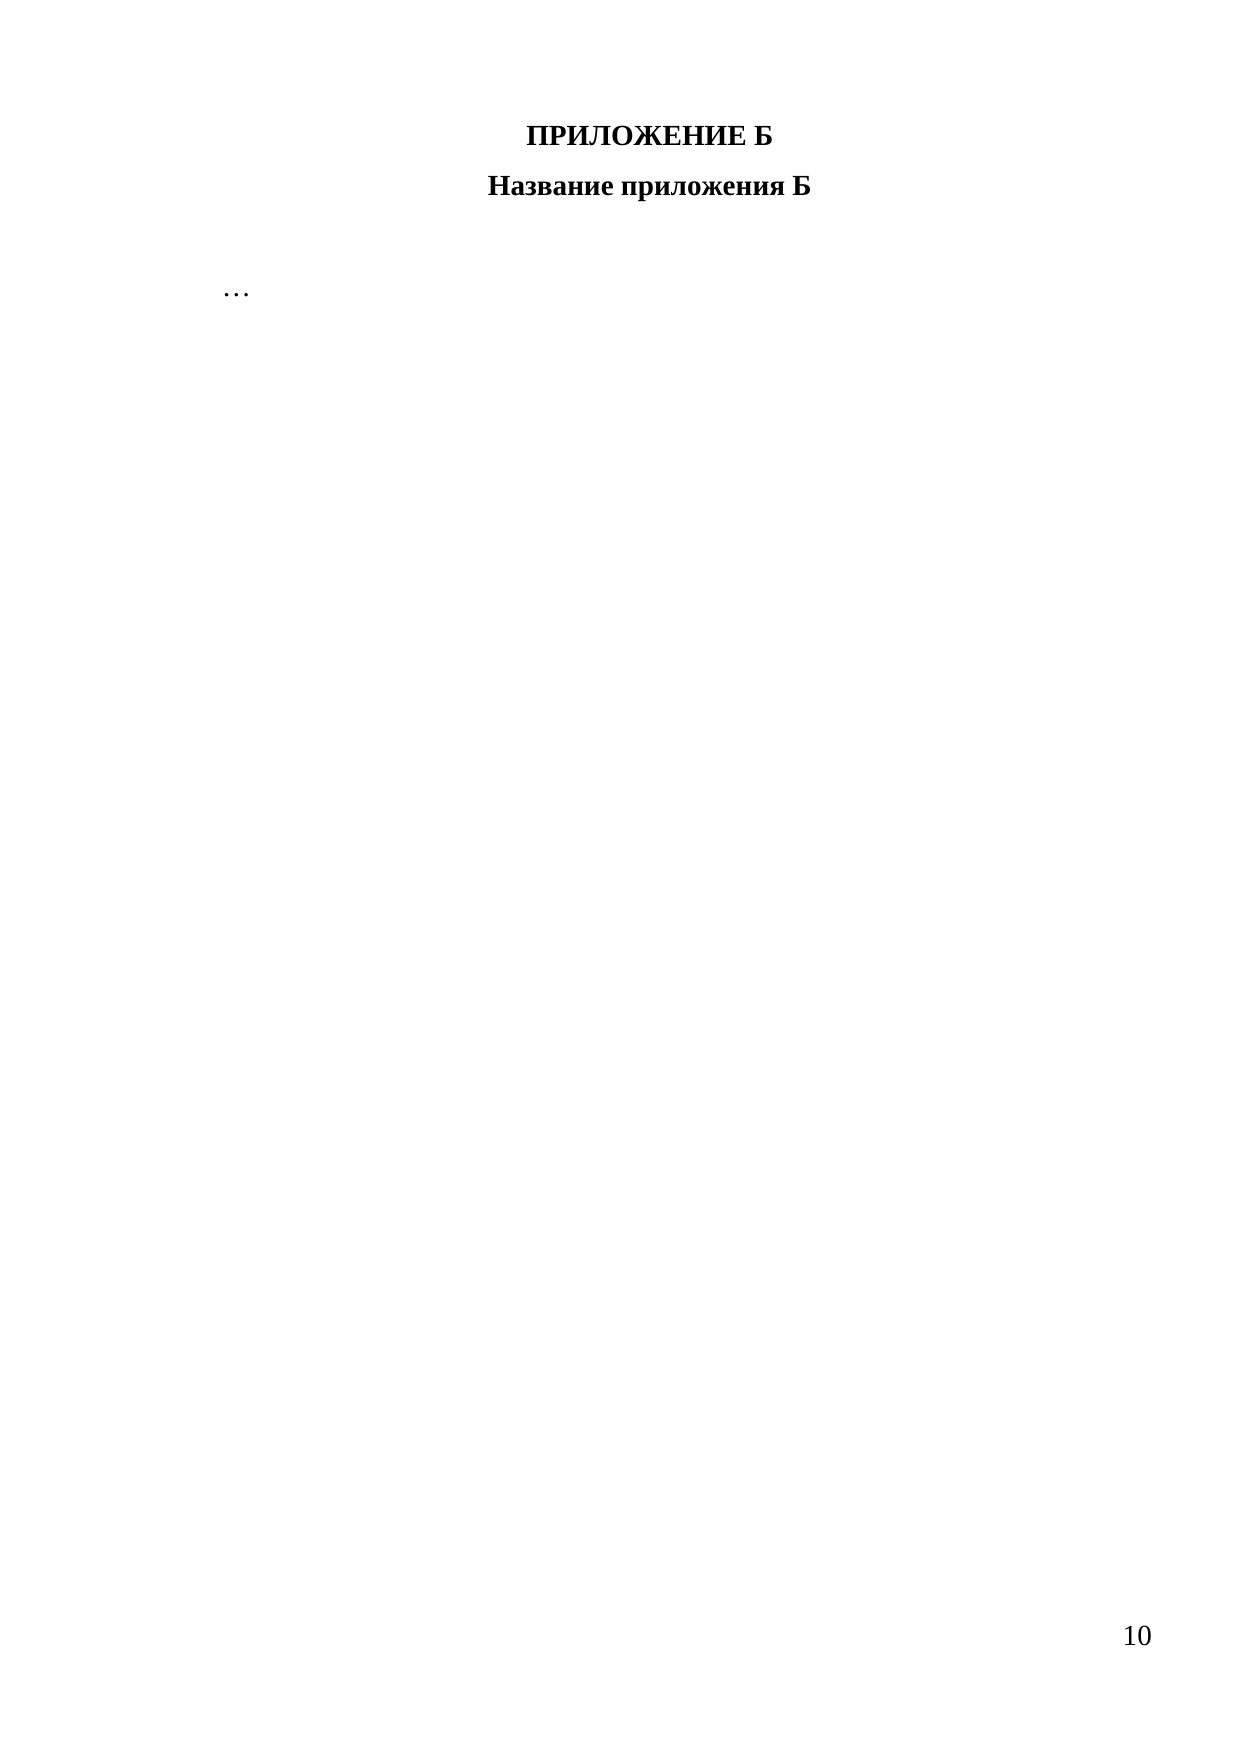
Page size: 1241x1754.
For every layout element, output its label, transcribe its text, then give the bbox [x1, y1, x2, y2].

text Название приложения Б [148, 168, 1152, 202]
text ПРИЛОЖЕНИЕ Б [148, 118, 1152, 152]
text … [148, 269, 1152, 303]
